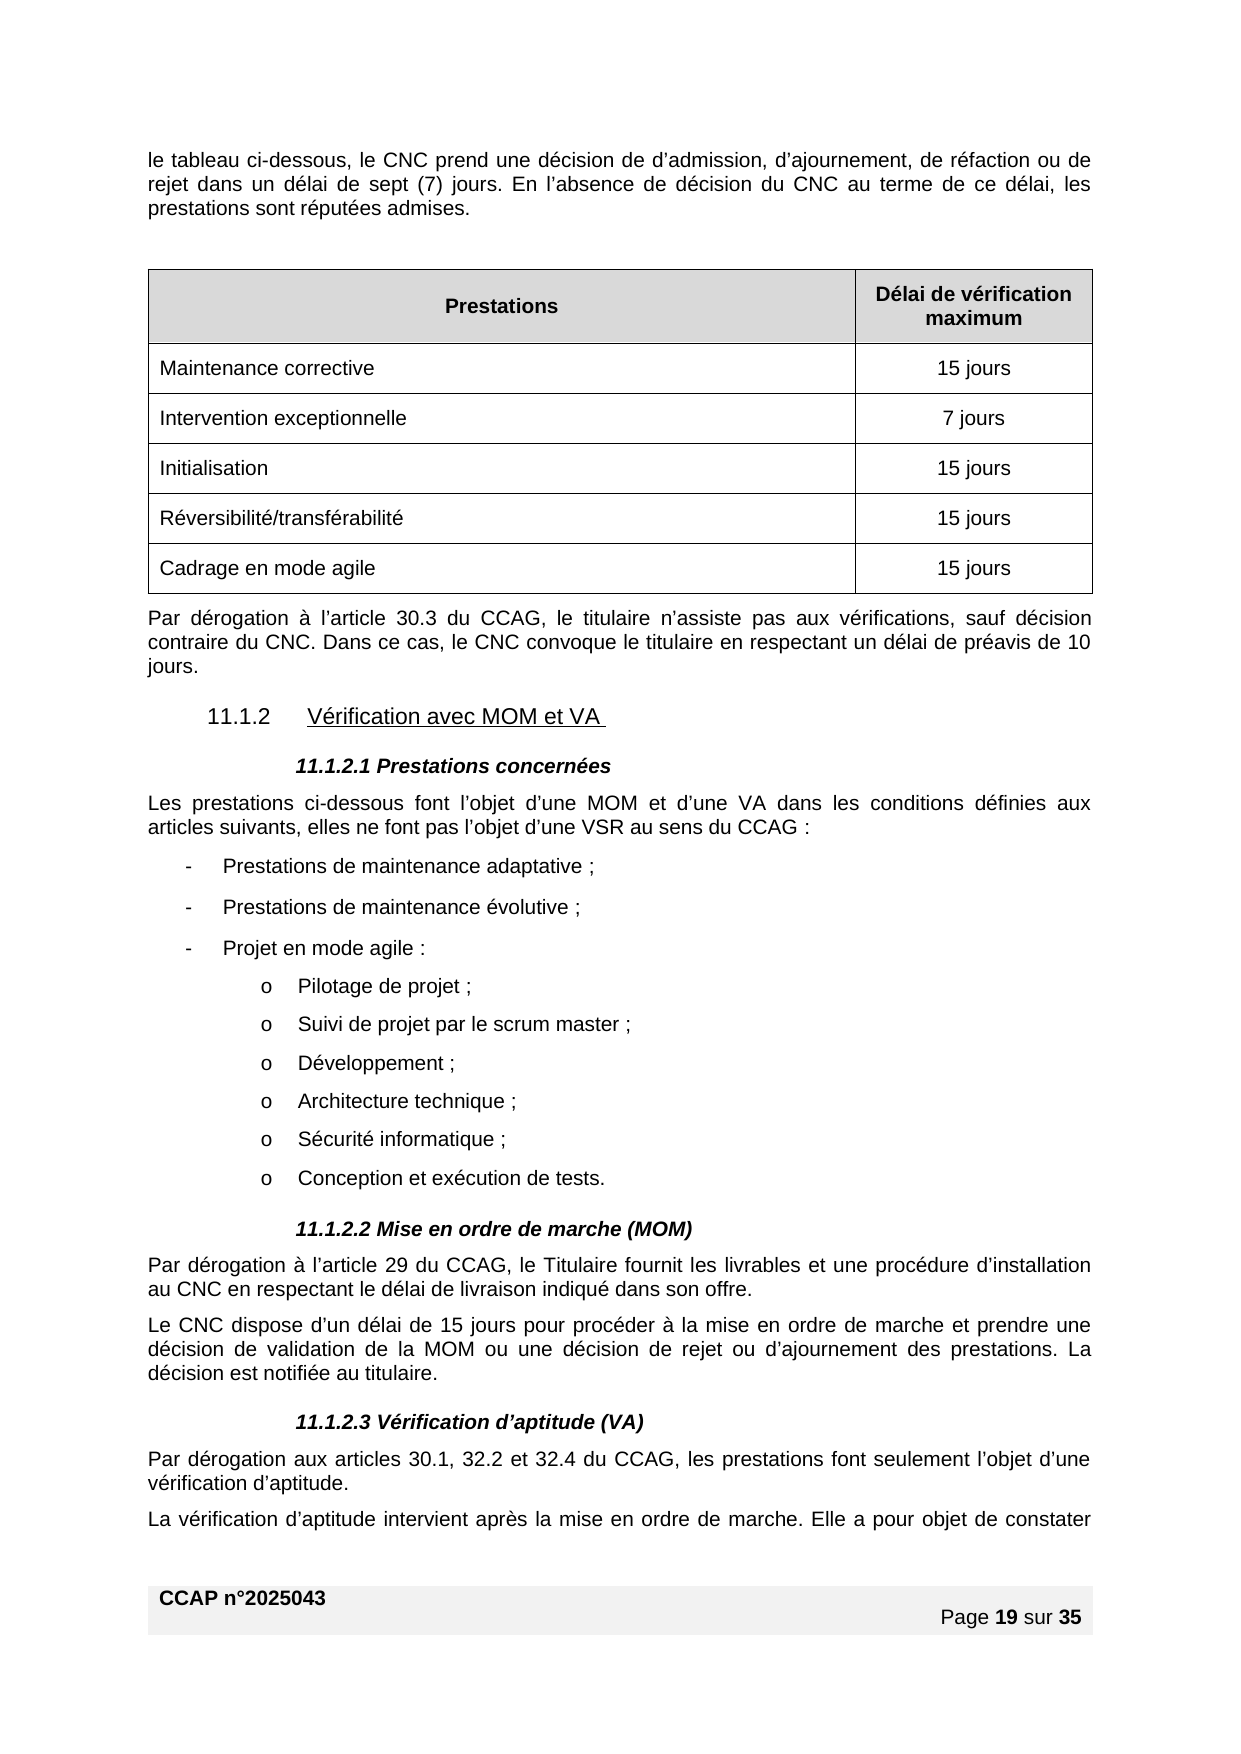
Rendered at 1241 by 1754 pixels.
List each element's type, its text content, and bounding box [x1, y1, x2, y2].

table_header Prestations [149, 270, 855, 342]
table_cell 15 jours [856, 344, 1092, 392]
table_cell Cadrage en mode agile [149, 544, 855, 592]
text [148, 148, 1093, 219]
table_cell Maintenance corrective [149, 344, 855, 392]
table_cell 7 jours [856, 394, 1092, 442]
table_cell Réversibilité/transférabilité [149, 494, 855, 542]
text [148, 1507, 1093, 1531]
subtitle Mise en ordre de marche (MOM) [295, 1216, 1093, 1240]
table_cell Intervention exceptionnelle [149, 394, 855, 442]
list Prestations de maintenance adaptative ; [185, 851, 1093, 879]
list Sécurité informatique ; [260, 1127, 1093, 1153]
list Conception et exécution de tests. [260, 1166, 1093, 1191]
list Architecture technique ; [260, 1089, 1093, 1115]
table_cell 15 jours [856, 494, 1092, 542]
list Pilotage de projet ; [260, 974, 1093, 1000]
subtitle Vérification d’aptitude (VA) [295, 1410, 1093, 1434]
subtitle Prestations concernées [295, 754, 1093, 778]
table_cell Initialisation [149, 444, 855, 492]
text Les prestations ci-dessous font l’objet d’une MOM et d’une VA dans les conditions définies aux articles suivants, elles ne font pas l’objet d’une VSR au sens du CCAG : [148, 791, 1093, 838]
table_cell 15 jours [856, 444, 1092, 492]
text Le CNC dispose d’un délai de 15 jours pour procéder à la mise en ordre de marche et prendre une décision de validation de la MOM ou une décision de rejet ou d’ajournement des prestations. La décision est notifiée au titulaire. [148, 1313, 1093, 1385]
text Par dérogation à l’article 30.3 du CCAG, le titulaire n’assiste pas aux vérifications, sauf décision contraire du CNC. Dans ce cas, le CNC convoque le titulaire en respectant un délai de préavis de 10 jours. [148, 606, 1093, 678]
table_header Délai de vérification maximum [856, 270, 1092, 342]
list Projet en mode agile : [185, 933, 1093, 961]
list Développement ; [260, 1051, 1093, 1076]
list Prestations de maintenance évolutive ; [185, 892, 1093, 920]
text Par dérogation à l’article 29 du CCAG, le Titulaire fournit les livrables et une procédure d’installation au CNC en respectant le délai de livraison indiqué dans son offre. [148, 1253, 1093, 1301]
table_cell 15 jours [856, 544, 1092, 592]
subtitle Vérification avec MOM et VA [207, 703, 1093, 729]
text Par dérogation aux articles 30.1, 32.2 et 32.4 du CCAG, les prestations font seulement l’objet d’une vérification d’aptitude. [148, 1447, 1093, 1494]
list Suivi de projet par le scrum master ; [260, 1012, 1093, 1038]
